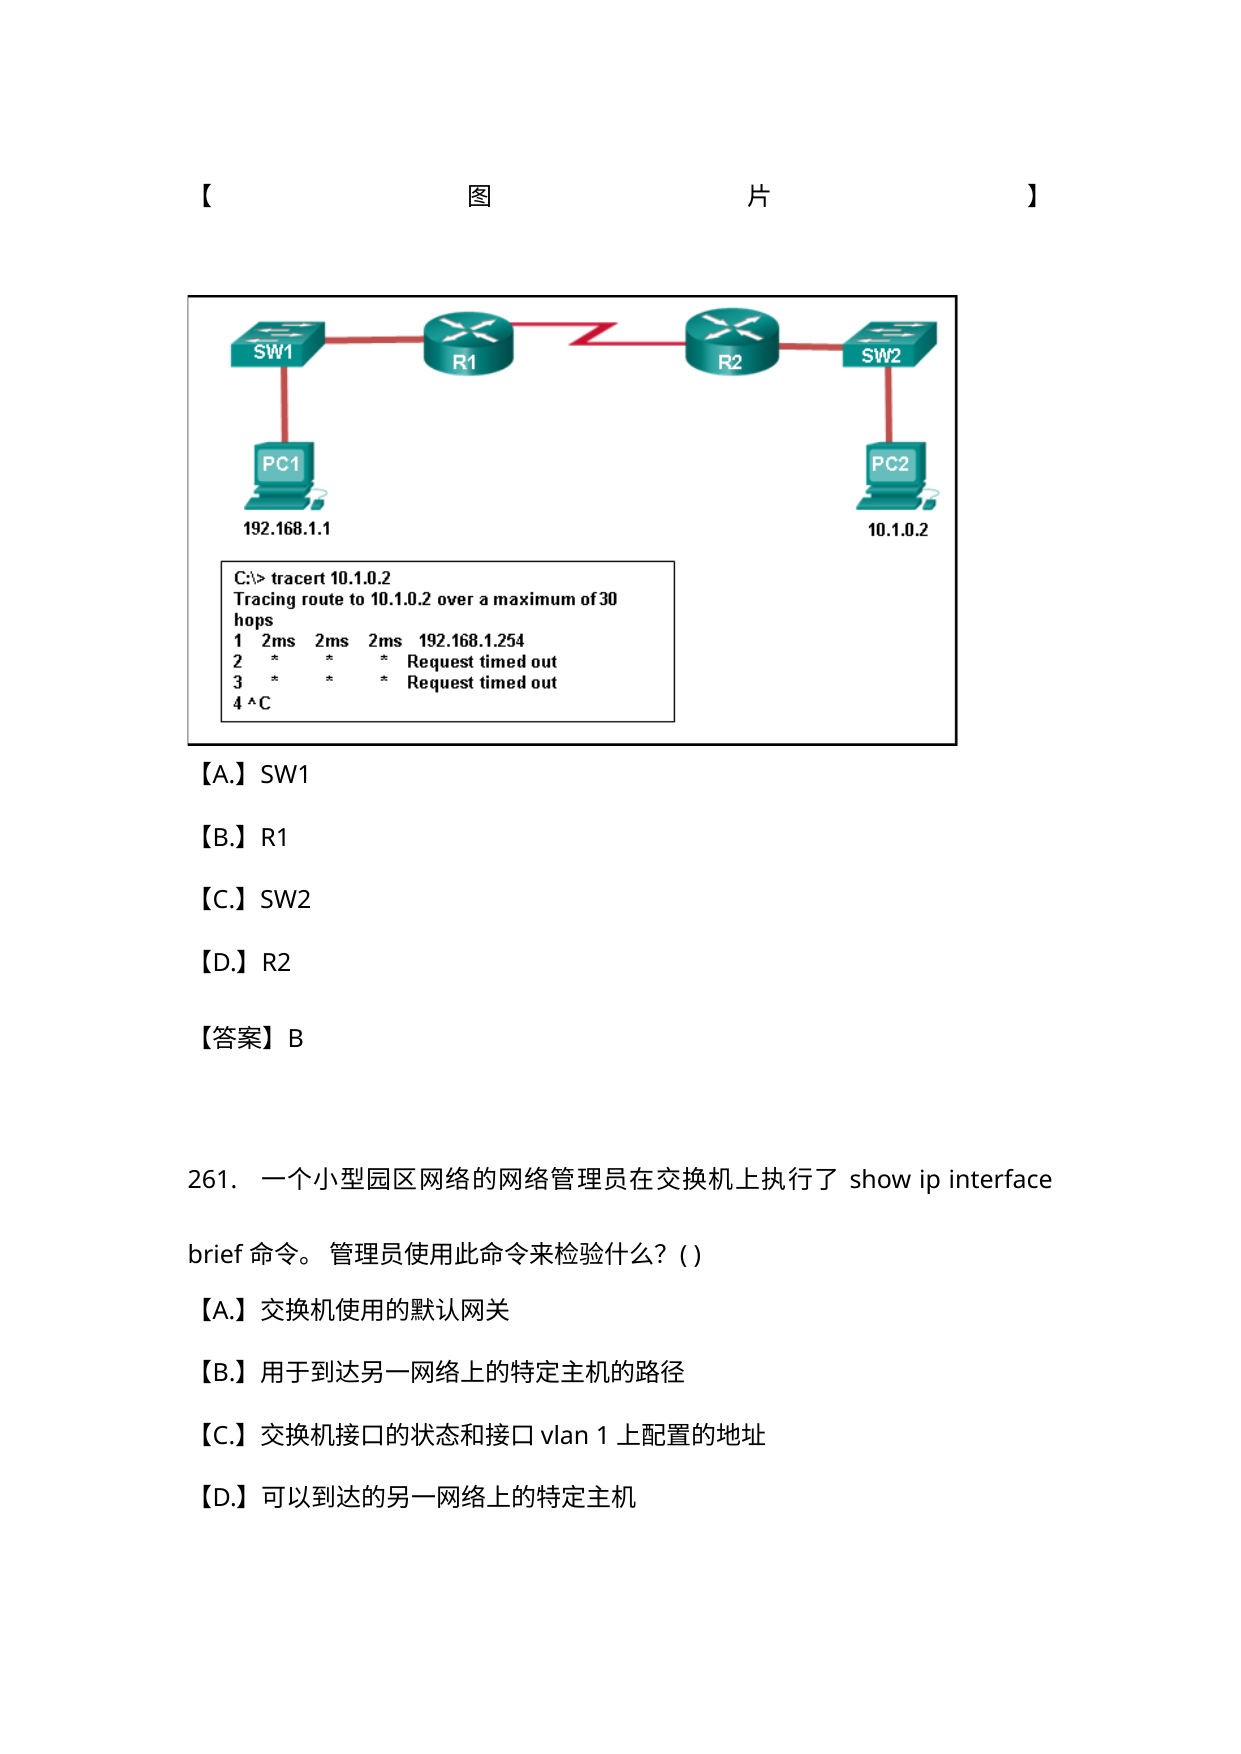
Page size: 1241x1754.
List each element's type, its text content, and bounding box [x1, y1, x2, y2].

list 一个小型园区网络的网络管理员在交换机上执行了 show ip interface brief 命令。 管理员使用此命令来检验什么？( ) [187, 1145, 1053, 1285]
text 【B.】用于到达另一网络上的特定主机的路径 [187, 1353, 1053, 1389]
text 【C.】交换机接口的状态和接口 vlan 1 上配置的地址 [187, 1415, 1053, 1451]
text 【答案】B [187, 1004, 1053, 1069]
text 【A.】SW1 [187, 754, 1053, 791]
text 【D.】R2 [187, 942, 1053, 978]
text 【B.】R1 [187, 817, 1053, 853]
text 【A.】交换机使用的默认网关 [187, 1290, 1053, 1326]
picture [187, 295, 959, 746]
text 【C.】SW2 [187, 879, 1053, 916]
text 【D.】可以到达的另一网络上的特定主机 [187, 1478, 1053, 1514]
